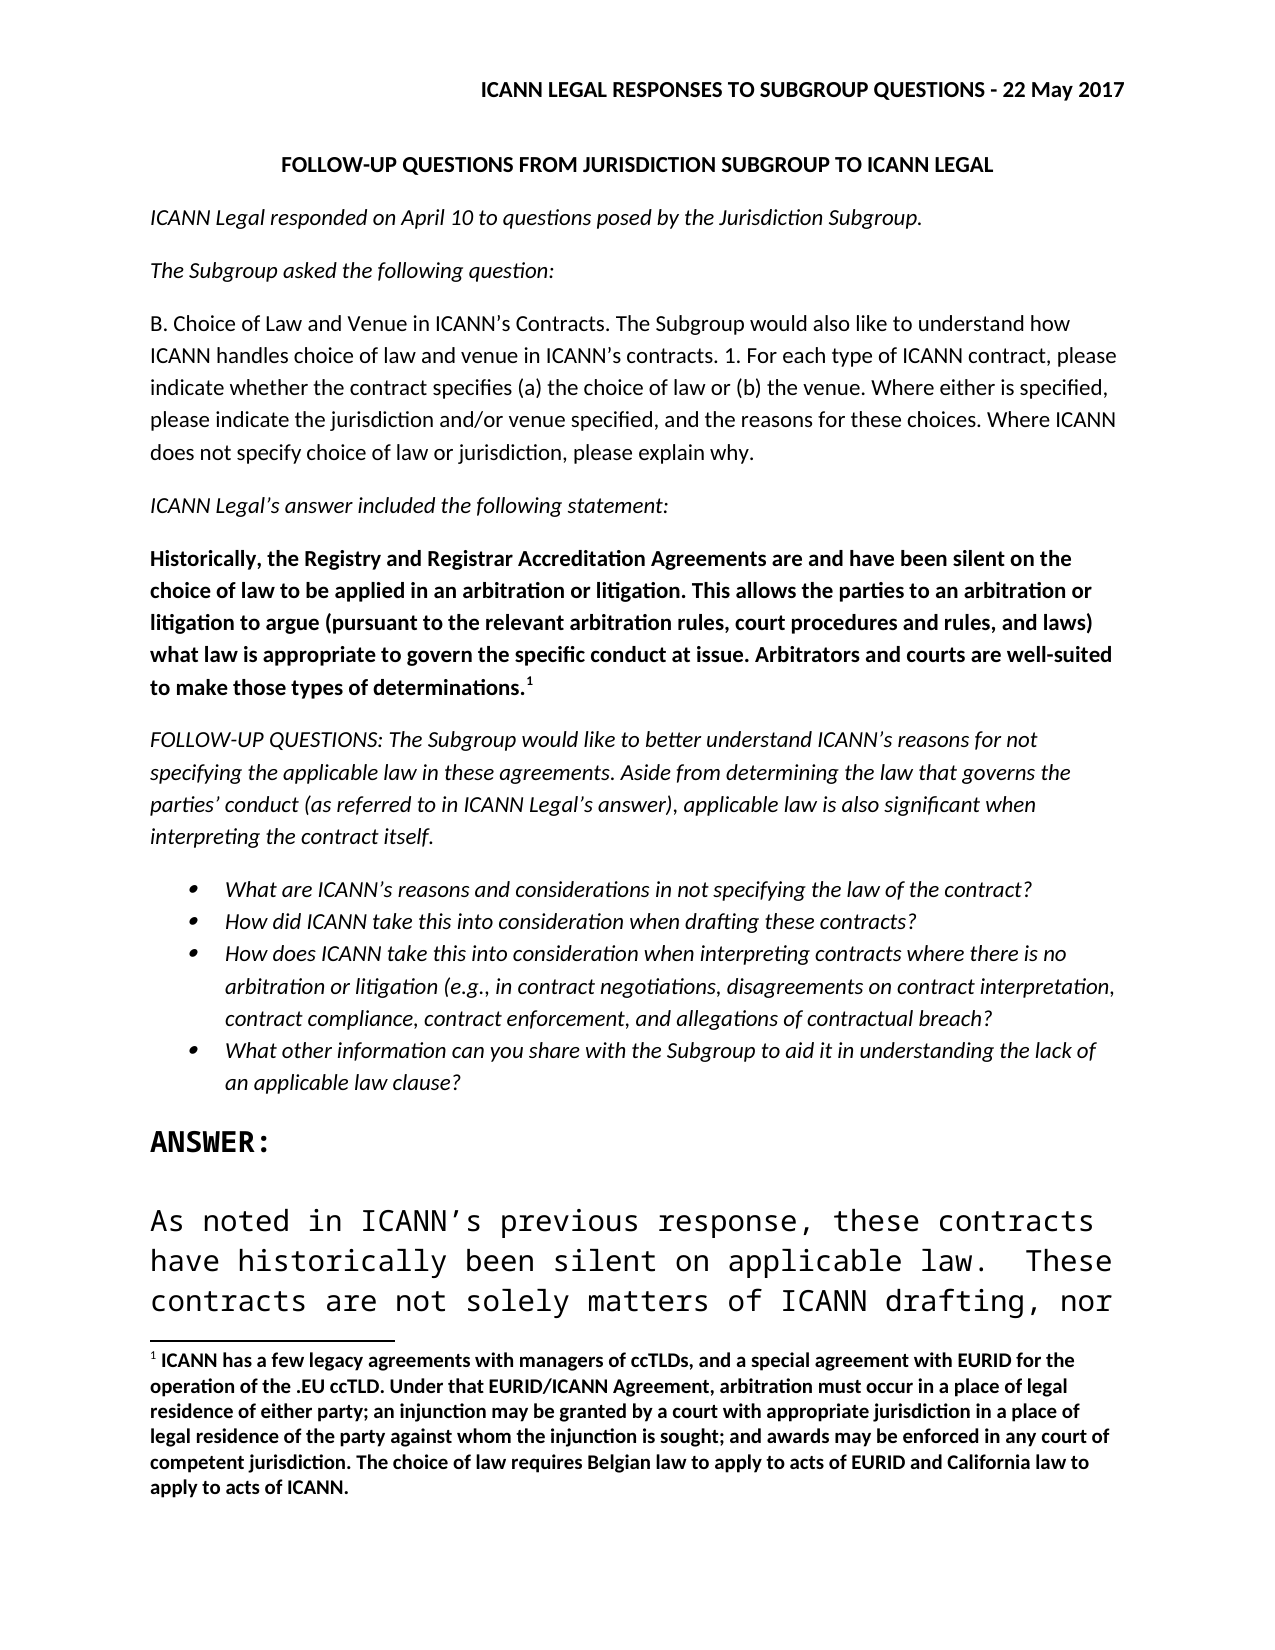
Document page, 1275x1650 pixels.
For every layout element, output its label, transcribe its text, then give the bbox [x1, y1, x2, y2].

text Historically, the Registry and Registrar Accreditation Agreements are and have been silent on the choice of law to be applied in an arbitration or litigation. This allows the parties to an arbitration or litigation to argue (pursuant to the relevant arbitration rules, court procedures and rules, and laws) what law is appropriate to govern the specific conduct at issue. Arbitrators and courts are well-suited to make those types of determinations. [150, 544, 1125, 701]
text The Subgroup asked the following question: [150, 256, 1125, 284]
text B. Choice of Law and Venue in ICANN’s Contracts. The Subgroup would also like to understand how ICANN handles choice of law and venue in ICANN’s contracts. 1. For each type of ICANN contract, please indicate whether the contract specifies (a) the choice of law or (b) the venue. Where either is specified, please indicate the jurisdiction and/or venue specified, and the reasons for these choices. Where ICANN does not specify choice of law or jurisdiction, please explain why. [150, 309, 1125, 466]
text ANSWER: [150, 1121, 1125, 1161]
list How did ICANN take this into consideration when drafting these contracts? [187, 907, 1125, 935]
list What other information can you share with the Subgroup to aid it in understanding the lack of an applicable law clause? [187, 1036, 1125, 1096]
text ICANN Legal’s answer included the following statement: [150, 491, 1125, 519]
text FOLLOW-UP QUESTIONS: The Subgroup would like to better understand ICANN’s reasons for not specifying the applicable law in these agreements. Aside from determining the law that governs the parties’ conduct (as referred to in ICANN Legal’s answer), applicable law is also significant when interpreting the contract itself. [150, 726, 1125, 850]
text ICANN Legal responded on April 10 to questions posed by the Jurisdiction Subgroup. [150, 203, 1125, 231]
text FOLLOW-UP QUESTIONS FROM JURISDICTION SUBGROUP TO ICANN LEGAL [150, 150, 1125, 178]
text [150, 1201, 1125, 1320]
list How does ICANN take this into consideration when interpreting contracts where there is no arbitration or litigation (e.g., in contract negotiations, disagreements on contract interpretation, contract compliance, contract enforcement, and allegations of contractual breach? [187, 939, 1125, 1032]
list What are ICANN’s reasons and considerations in not specifying the law of the contract? [187, 875, 1125, 903]
